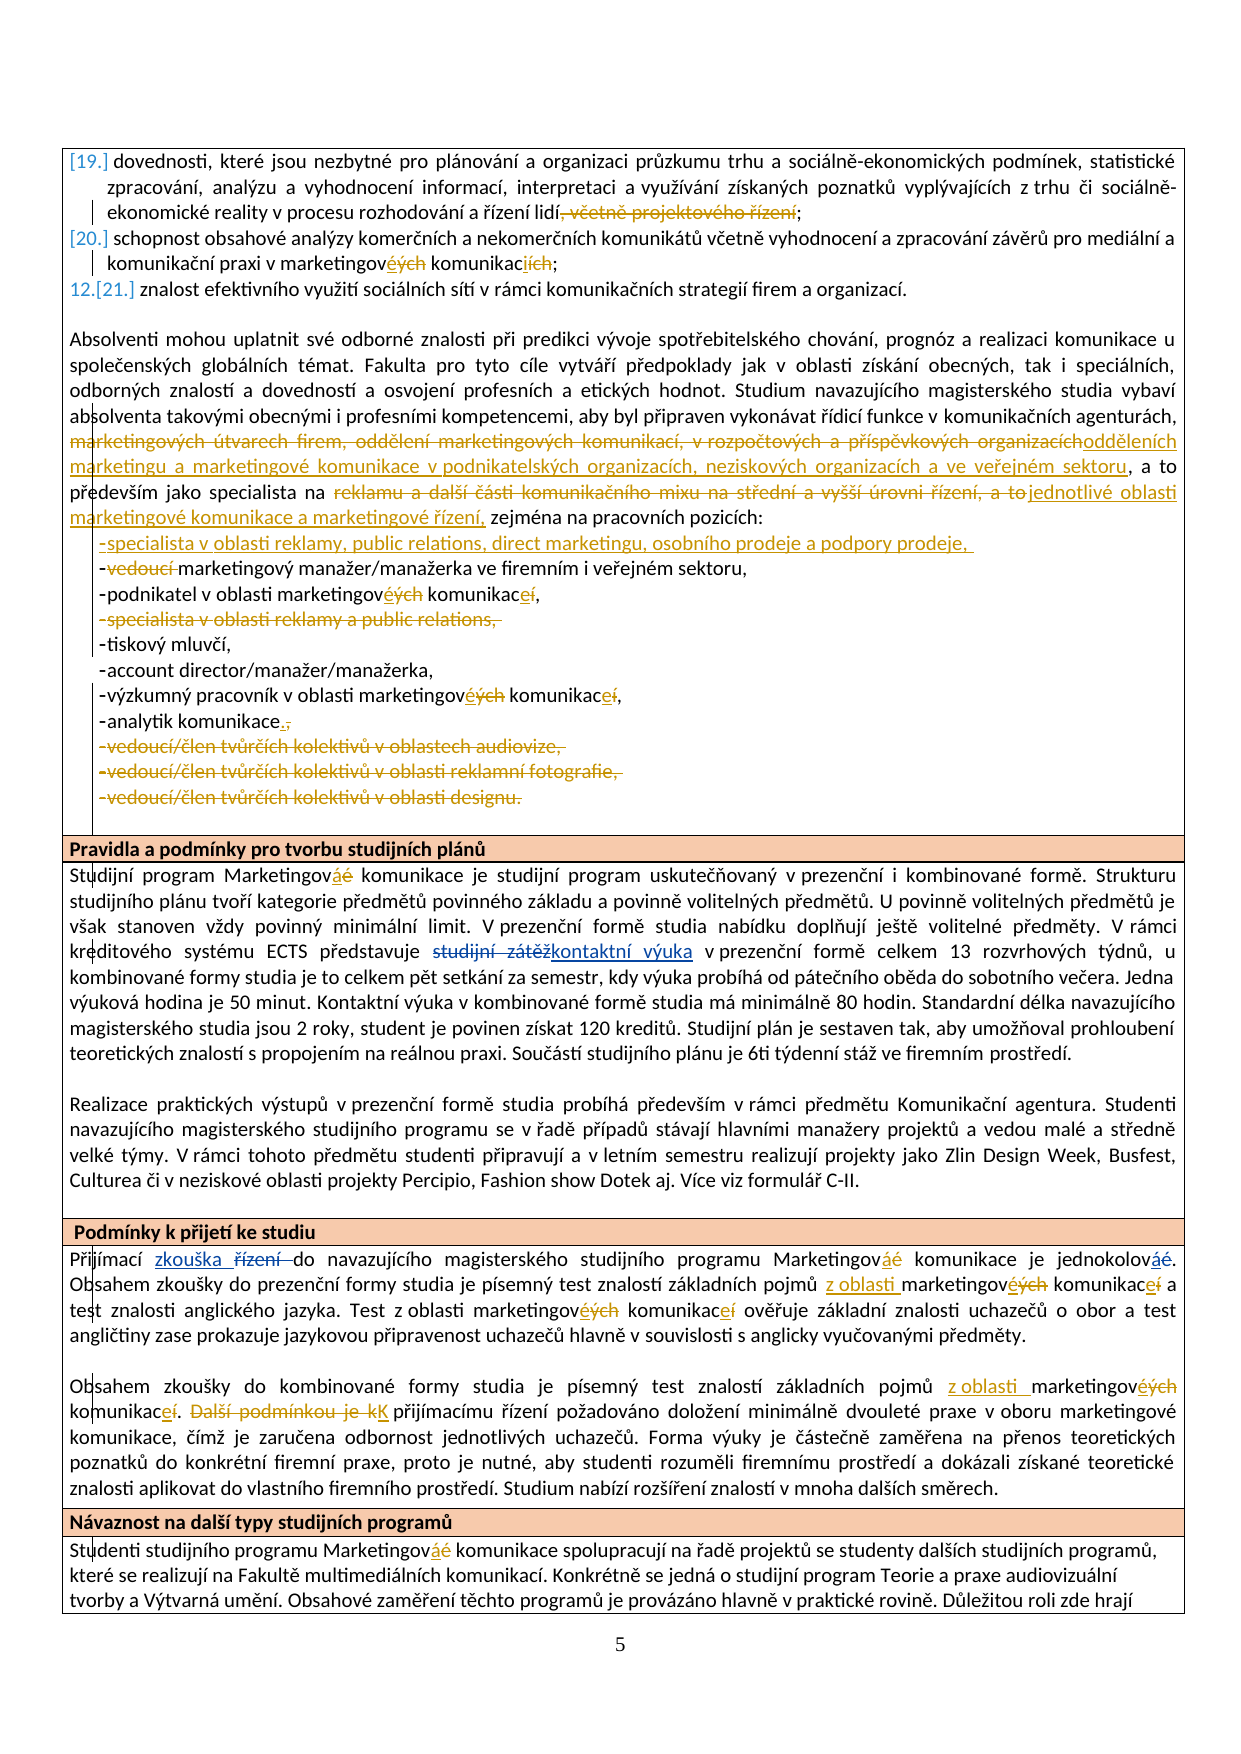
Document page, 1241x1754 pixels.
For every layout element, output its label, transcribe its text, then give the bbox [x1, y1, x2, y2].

table_cell Přijímací do navazujícího magisterského studijního programu Marketingov komunikace je jednokolov. Obsahem zkoušky do prezenční formy studia je písemný test znalostí základních pojmů marketingov komunikac a test znalosti anglického jazyka. Test z oblasti marketingov komunikac ověřuje základní znalosti uchazečů o obor a test angličtiny zase prokazuje jazykovou připravenost uchazečů hlavně v souvislosti s anglicky vyučovanými předměty. Obsahem zkoušky do kombinované formy studia je písemný test znalostí základních pojmů marketingov komunikac. přijímacímu řízení požadováno doložení minimálně dvouleté praxe v oboru marketingové komunikace, čímž je zaručena odbornost jednotlivých uchazečů. Forma výuky je částečně zaměřena na přenos teoretických poznatků do konkrétní firemní praxe, proto je nutné, aby studenti rozuměli firemnímu prostředí a dokázali získané teoretické znalosti aplikovat do vlastního firemního prostředí. Studium nabízí rozšíření znalostí v mnoha dalších směrech. [63, 1246, 1184, 1508]
table_cell Návaznost na další typy studijních programů [63, 1509, 1184, 1536]
table_cell Studijní program Marketingov komunikace je studijní program uskutečňovaný v prezenční i kombinované formě. Strukturu studijního plánu tvoří kategorie předmětů povinného základu a povinně volitelných předmětů. U povinně volitelných předmětů je však stanoven vždy povinný minimální limit. V prezenční formě studia nabídku doplňují ještě volitelné předměty. V rámci kreditového systému ECTS představuje v prezenční formě celkem 13 rozvrhových týdnů, u kombinované formy studia je to celkem pět setkání za semestr, kdy výuka probíhá od pátečního oběda do sobotního večera. Jedna výuková hodina je 50 minut. Kontaktní výuka v kombinované formě studia má minimálně 80 hodin. Standardní délka navazujícího magisterského studia jsou 2 roky, student je povinen získat 120 kreditů. Studijní plán je sestaven tak, aby umožňoval prohloubení teoretických znalostí s propojením na reálnou praxi. Součástí studijního plánu je 6ti týdenní stáž ve firemním prostředí. Realizace praktických výstupů v prezenční formě studia probíhá především v rámci předmětu Komunikační agentura. Studenti navazujícího magisterského studijního programu se v řadě případů stávají hlavními manažery projektů a vedou malé a středně velké týmy. V rámci tohoto předmětu studenti připravují a v letním semestru realizují projekty jako Zlin Design Week, Busfest, Culturea či v neziskové oblasti projekty Percipio, Fashion show Dotek aj. Více viz formulář C-II. [63, 863, 1184, 1218]
table_cell Podmínky k přijetí ke studiu [63, 1219, 1184, 1245]
table_cell Pravidla a podmínky pro tvorbu studijních plánů [63, 836, 1184, 861]
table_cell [63, 149, 1184, 835]
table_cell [63, 1537, 1184, 1613]
